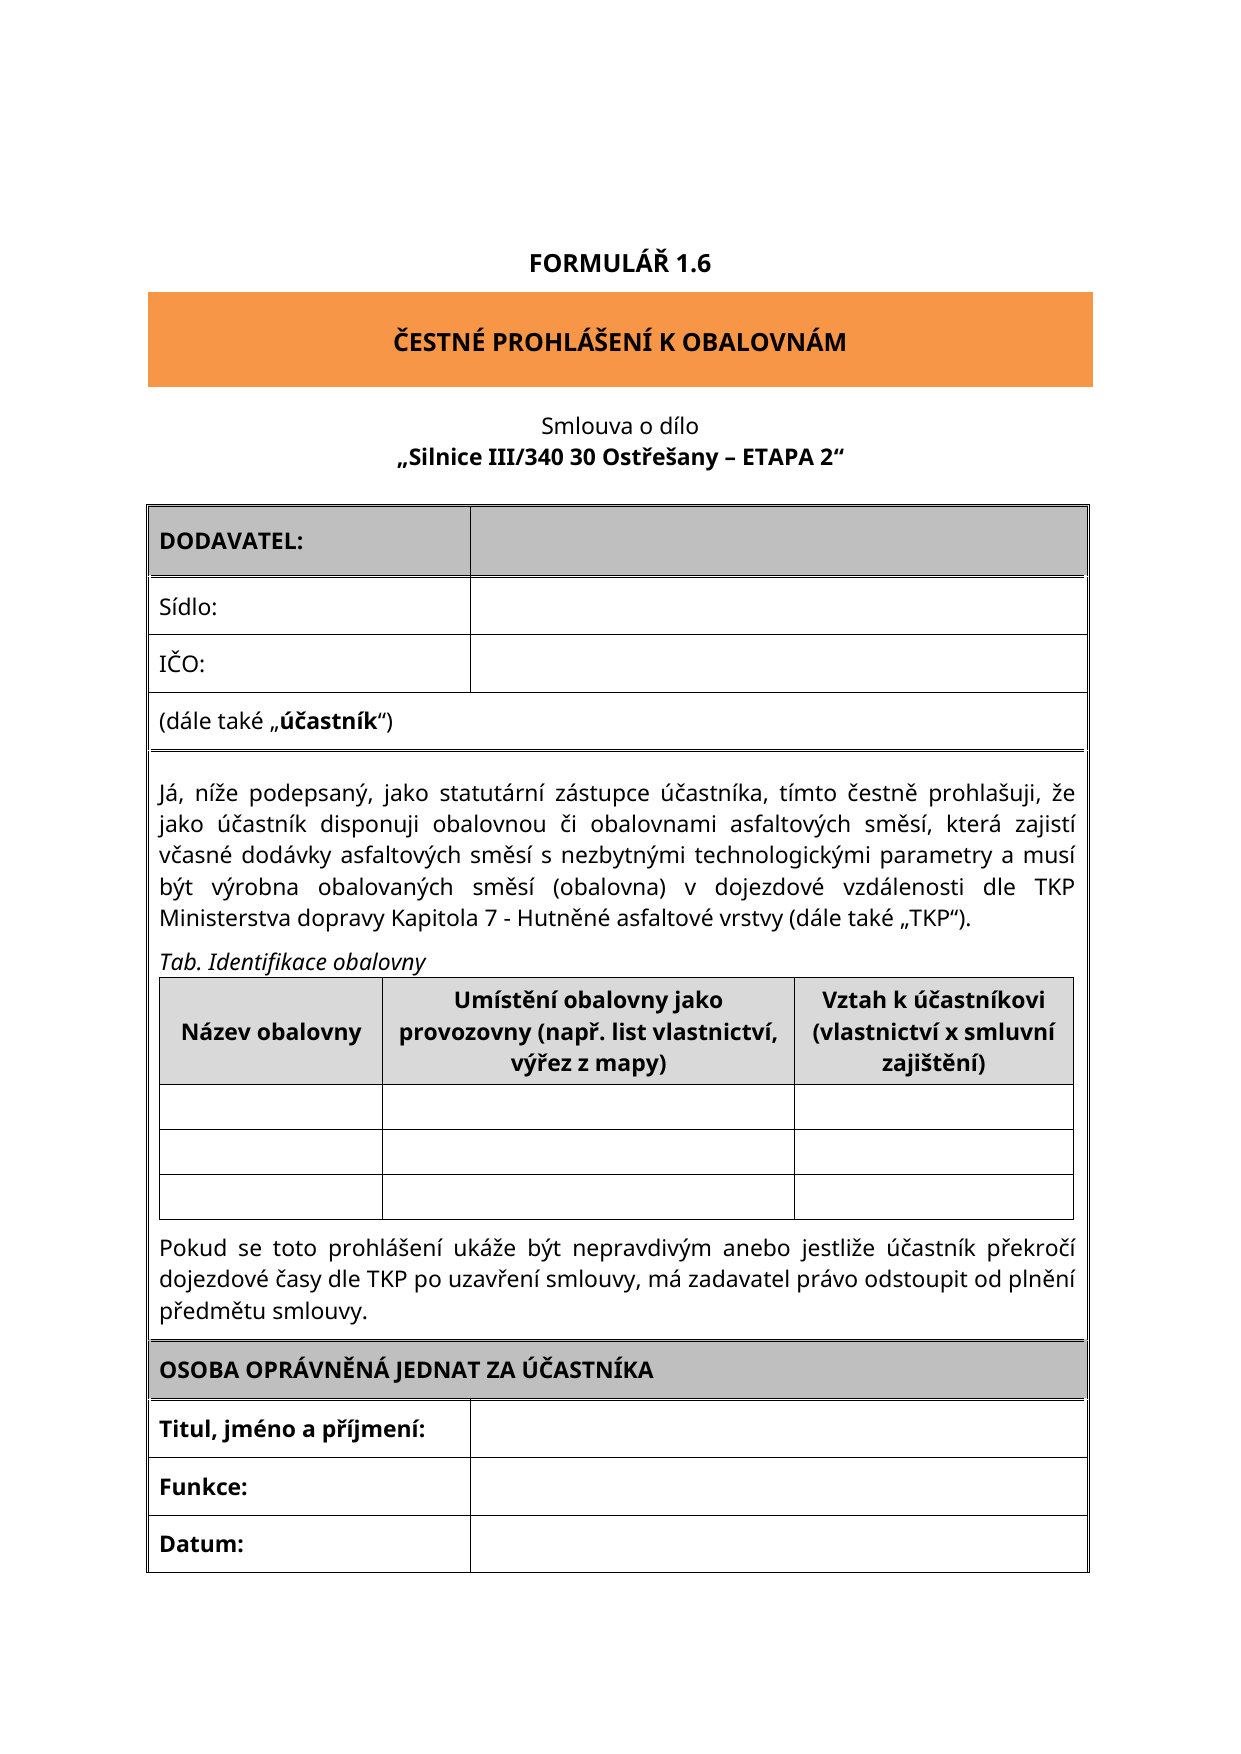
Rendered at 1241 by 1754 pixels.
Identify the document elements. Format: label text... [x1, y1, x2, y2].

table_cell Já, níže podepsaný, jako statutární zástupce účastníka, tímto čestně prohlašuji, že jako účastník disponuji obalovnou či obalovnami asfaltových směsí, která zajistí včasné dodávky asfaltových směsí s nezbytnými technologickými parametry a musí být výrobna obalovaných směsí (obalovna) v dojezdové vzdálenosti dle TKP Ministerstva dopravy Kapitola 7 - Hutněné asfaltové vrstvy (dále také „TKP“). Tab. Identifikace obalovny Pokud se toto prohlášení ukáže být nepravdivým anebo jestliže účastník překročí dojezdové časy dle TKP po uzavření smlouvy, má zadavatel právo odstoupit od plnění předmětu smlouvy. [148, 749, 1088, 1338]
table_cell [471, 1458, 1087, 1514]
table_cell [471, 635, 1087, 692]
table_header DODAVATEL: [149, 507, 470, 575]
text FORMULÁŘ 1.6 [148, 245, 1093, 279]
table_cell (dále také „účastník“) [149, 693, 1087, 749]
table_cell Funkce: [149, 1458, 470, 1514]
table_header [471, 507, 1087, 575]
table_cell [471, 1516, 1087, 1572]
table_cell [471, 1398, 1088, 1457]
text „Silnice III/340 30 Ostřešany – ETAPA 2“ [148, 441, 1093, 472]
table_cell IČO: [149, 635, 470, 692]
text Smlouva o dílo [148, 410, 1093, 441]
text čestné Prohlášení k obalovnám [148, 324, 1093, 359]
table_cell osoba oprávněná jednat za účastníka [149, 1339, 1087, 1398]
table_cell Datum: [149, 1516, 470, 1572]
table_cell [471, 575, 1088, 634]
table_cell Titul, jméno a příjmení: [148, 1398, 470, 1457]
table_cell Sídlo: [148, 575, 470, 634]
